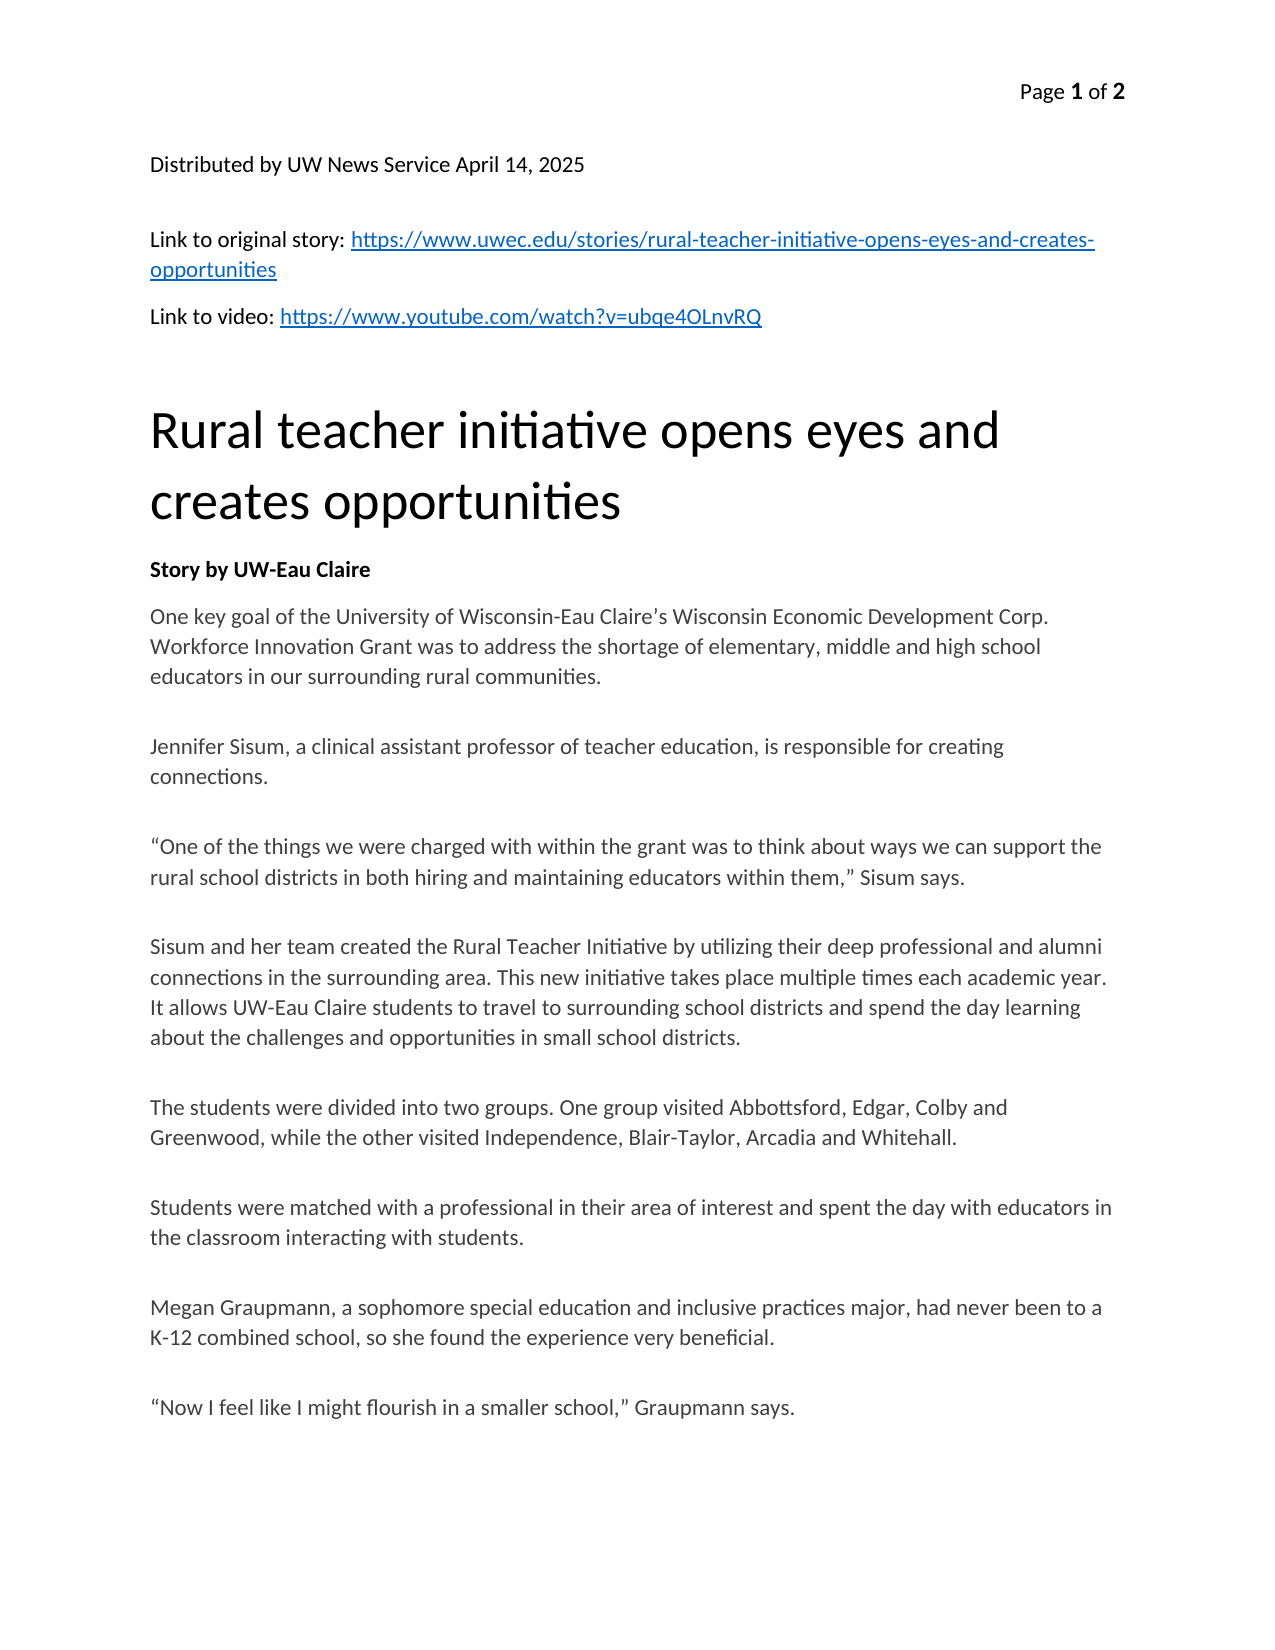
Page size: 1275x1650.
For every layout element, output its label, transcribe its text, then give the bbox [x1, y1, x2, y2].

text Sisum and her team created the Rural Teacher Initiative by utilizing their deep professional and alumni connections in the surrounding area. This new initiative takes place multiple times each academic year. It allows UW-Eau Claire students to travel to surrounding school districts and spend the day learning about the challenges and opportunities in small school districts. [150, 932, 1125, 1051]
text One key goal of the University of Wisconsin-Eau Claire’s Wisconsin Economic Development Corp. Workforce Innovation Grant was to address the shortage of elementary, middle and high school educators in our surrounding rural communities. [150, 602, 1125, 690]
text Jennifer Sisum, a clinical assistant professor of teacher education, is responsible for creating connections. [150, 732, 1125, 791]
text Story by UW-Eau Claire [150, 555, 1125, 583]
text The students were divided into two groups. One group visited Abbottsford, Edgar, Colby and Greenwood, while the other visited Independence, Blair-Taylor, Arcadia and Whitehall. [150, 1093, 1125, 1151]
text Distributed by UW News Service April 14, 2025 [150, 150, 1125, 178]
text Rural teacher initiative opens eyes and creates opportunities [150, 396, 1125, 533]
text “Now I feel like I might flourish in a smaller school,” Graupmann says. [150, 1393, 1125, 1421]
text “One of the things we were charged with within the grant was to think about ways we can support the rural school districts in both hiring and maintaining educators within them,” Sisum says. [150, 832, 1125, 891]
text Students were matched with a professional in their area of interest and spent the day with educators in the classroom interacting with students. [150, 1193, 1125, 1251]
text Link to video: https://www.youtube.com/watch?v=ubqe4OLnvRQ [150, 302, 1125, 330]
text Megan Graupmann, a sophomore special education and inclusive practices major, had never been to a K-12 combined school, so she found the experience very beneficial. [150, 1293, 1125, 1351]
text Link to original story: https://www.uwec.edu/stories/rural-teacher-initiative-opens-eyes-and-creates-opportunities [150, 225, 1125, 283]
